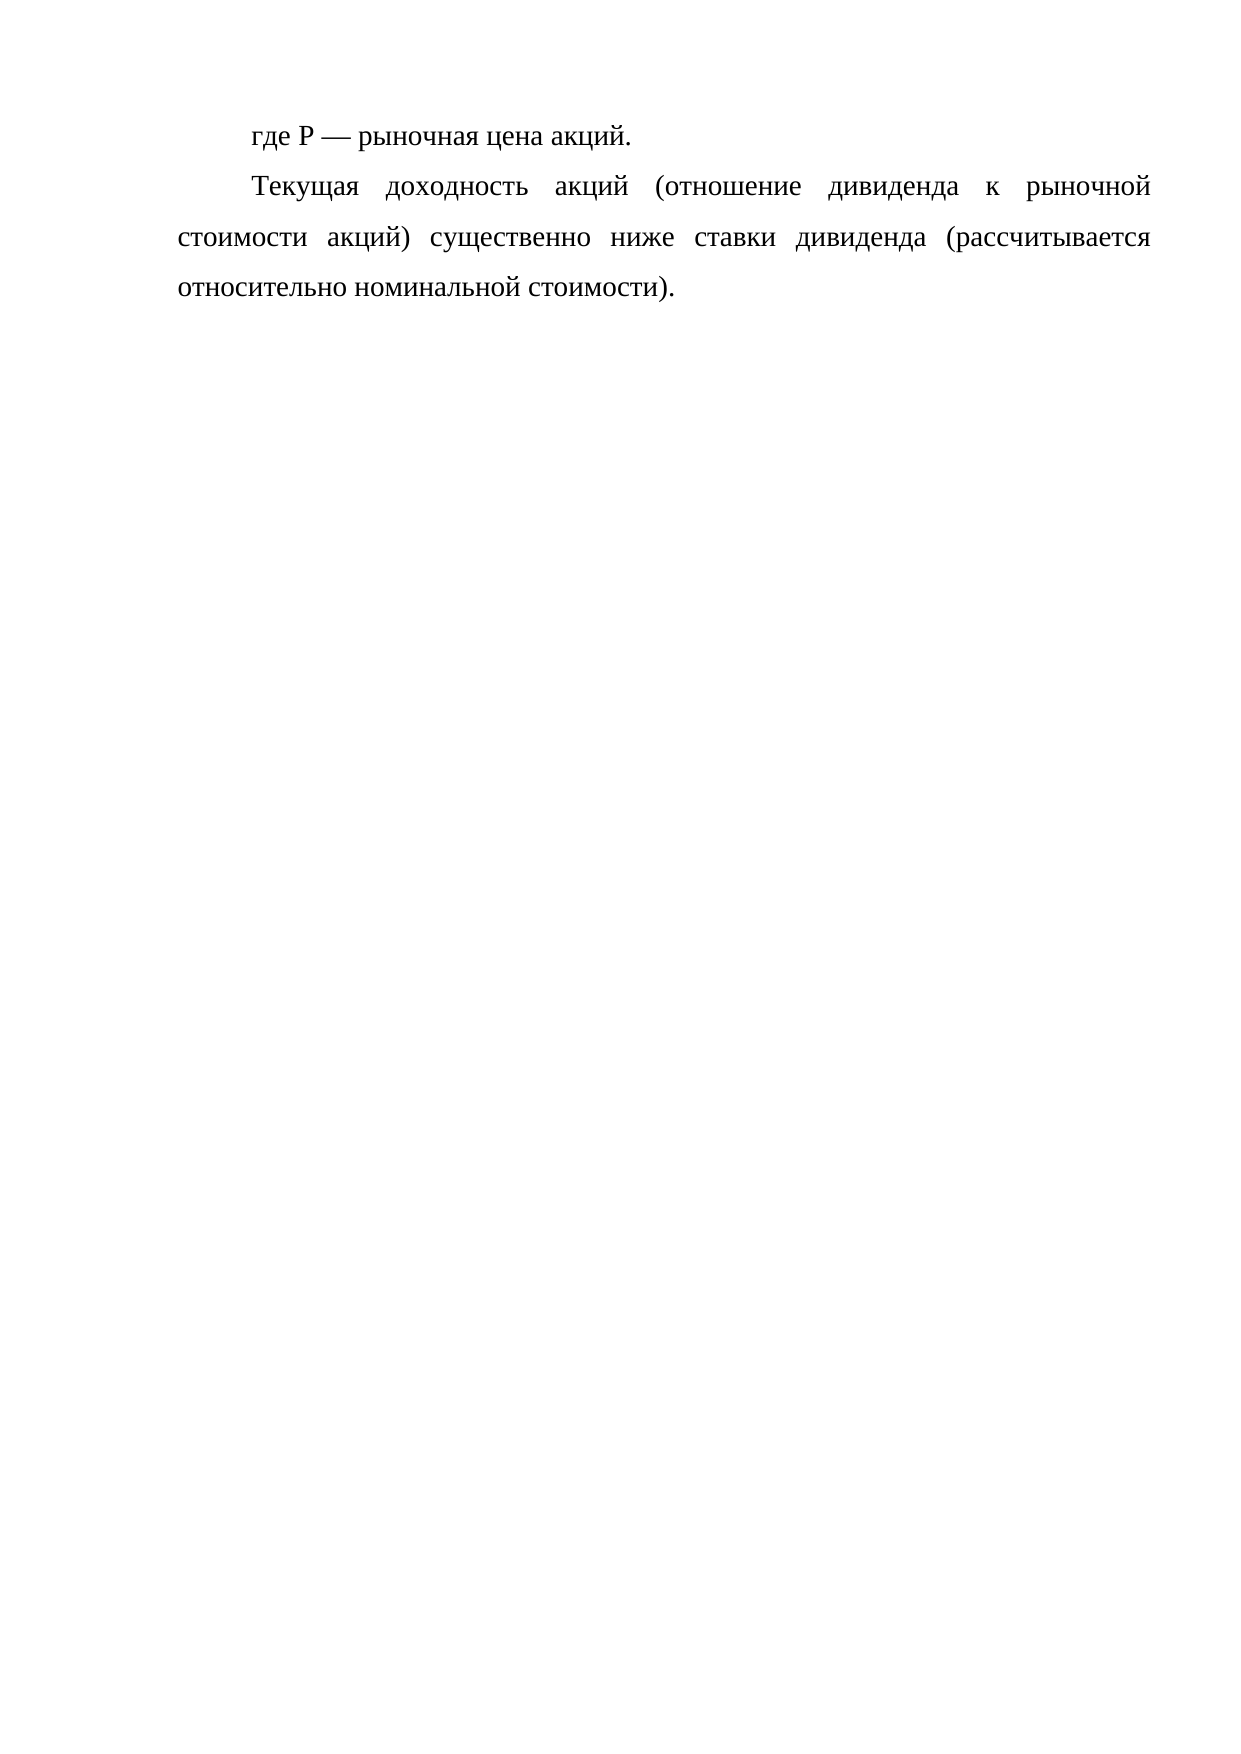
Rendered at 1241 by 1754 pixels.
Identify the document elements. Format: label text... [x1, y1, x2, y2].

text где Р — рыночная цена акций. [177, 118, 1152, 152]
text Текущая доходность акций (отношение дивиденда к рыночной стоимости акций) существенно ниже ставки дивиденда (рассчитывается относительно номинальной стоимости). [177, 168, 1152, 303]
